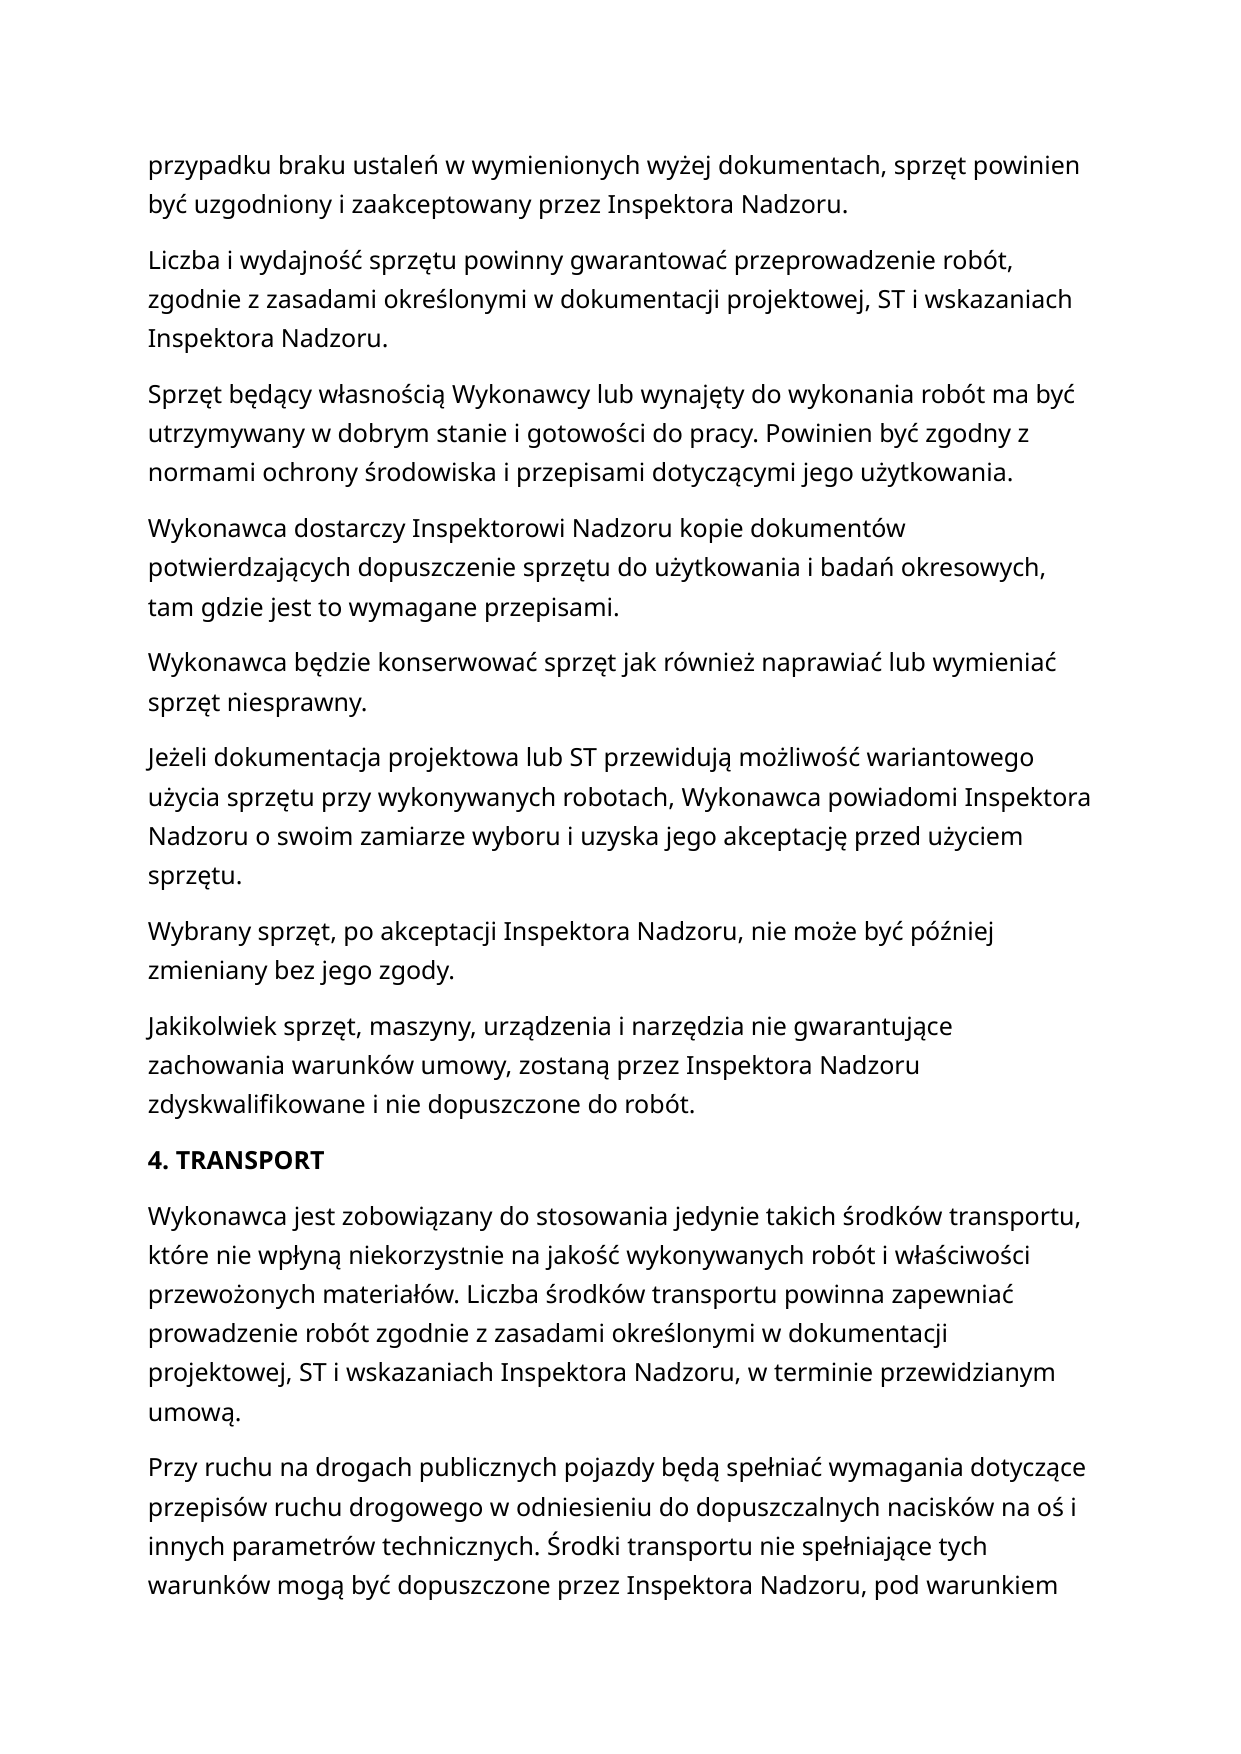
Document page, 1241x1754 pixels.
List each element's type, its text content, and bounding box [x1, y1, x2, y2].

text Wykonawca jest zobowiązany do stosowania jedynie takich środków transportu, które nie wpłyną niekorzystnie na jakość wykonywanych robót i właściwości przewożonych materiałów. Liczba środków transportu powinna zapewniać prowadzenie robót zgodnie z zasadami określonymi w dokumentacji projektowej, ST i wskazaniach Inspektora Nadzoru, w terminie przewidzianym umową. [148, 1198, 1093, 1428]
text Wybrany sprzęt, po akceptacji Inspektora Nadzoru, nie może być później zmieniany bez jego zgody. [148, 913, 1093, 987]
text Wykonawca będzie konserwować sprzęt jak również naprawiać lub wymieniać sprzęt niesprawny. [148, 645, 1093, 718]
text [148, 148, 1093, 221]
text 4. TRANSPORT [148, 1143, 1093, 1177]
text Sprzęt będący własnością Wykonawcy lub wynajęty do wykonania robót ma być utrzymywany w dobrym stanie i gotowości do pracy. Powinien być zgodny z normami ochrony środowiska i przepisami dotyczącymi jego użytkowania. [148, 377, 1093, 489]
text Jeżeli dokumentacja projektowa lub ST przewidują możliwość wariantowego użycia sprzętu przy wykonywanych robotach, Wykonawca powiadomi Inspektora Nadzoru o swoim zamiarze wyboru i uzyska jego akceptację przed użyciem sprzętu. [148, 740, 1093, 892]
text Liczba i wydajność sprzętu powinny gwarantować przeprowadzenie robót, zgodnie z zasadami określonymi w dokumentacji projektowej, ST i wskazaniach Inspektora Nadzoru. [148, 243, 1093, 355]
text Jakikolwiek sprzęt, maszyny, urządzenia i narzędzia nie gwarantujące zachowania warunków umowy, zostaną przez Inspektora Nadzoru zdyskwalifikowane i nie dopuszczone do robót. [148, 1008, 1093, 1121]
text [148, 1450, 1093, 1602]
text Wykonawca dostarczy Inspektorowi Nadzoru kopie dokumentów potwierdzających dopuszczenie sprzętu do użytkowania i badań okresowych, tam gdzie jest to wymagane przepisami. [148, 511, 1093, 623]
